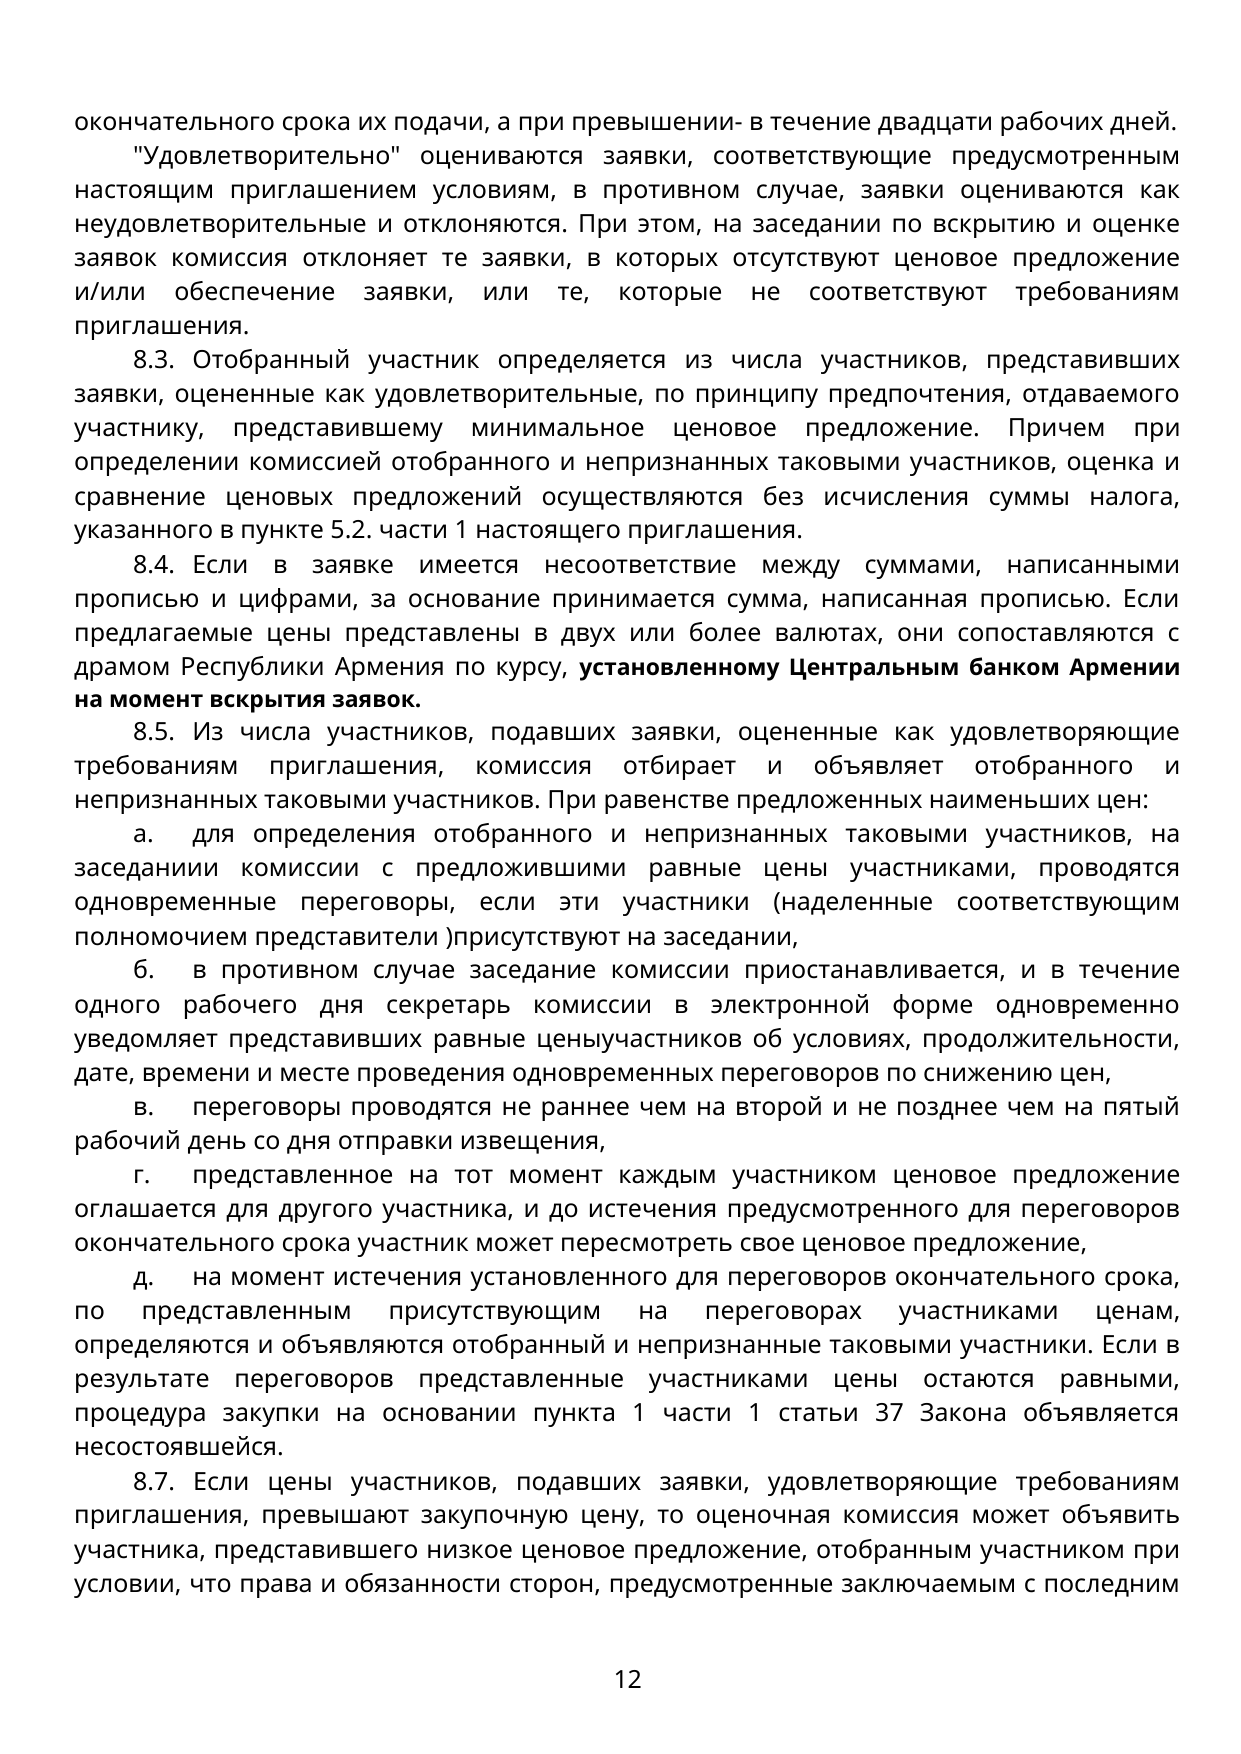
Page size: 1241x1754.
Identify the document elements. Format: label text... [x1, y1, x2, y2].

text в. переговоры проводятся не раннее чем на второй и не позднее чем на пятый рабочий день со дня отправки извещения, [74, 1088, 1181, 1157]
text г. представленное на тот момент каждым участником ценовое предложение оглашается для другого участника, и до истечения предусмотренного для переговоров окончательного срока участник может пересмотреть свое ценовое предложение, [74, 1157, 1181, 1259]
text 8.5. Из числа участников, подавших заявки, оцененные как удовлетворяющие требованиям приглашения, комиссия отбирает и объявляет отобранного и непризнанных таковыми участников. При равенстве предложенных наименьших цен: [74, 714, 1181, 816]
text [74, 1463, 1181, 1599]
text б. в противном случае заседание комиссии приостанавливается, и в течение одного рабочего дня секретарь комиссии в электронной форме одновременно уведомляет представивших равные ценыучастников об условиях, продолжительности, дате, времени и месте проведения одновременных переговоров по снижению цен, [74, 952, 1181, 1088]
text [74, 103, 1181, 137]
text 8.3. Отобранный участник определяется из числа участников, представивших заявки, оцененные как удовлетворительные, по принципу предпочтения, отдаваемого участнику, представившему минимальное ценовое предложение. Причем при определении комиссией отобранного и непризнанных таковыми участников, оценка и сравнение ценовых предложений осуществляются без исчисления суммы налога, указанного в пункте 5.2. части 1 настоящего приглашения. [74, 342, 1181, 546]
text 8.4. Если в заявке имеется несоответствие между суммами, написанными прописью и цифрами, за основание принимается сумма, написанная прописью. Если предлагаемые цены представлены в двух или более валютах, они сопоставляются с драмом Республики Армения по курсу, установленному Центральным банком Армении на момент вскрытия заявок. [74, 546, 1181, 714]
text д. на момент истечения установленного для переговоров окончательного срока, по представленным присутствующим на переговорах участниками ценам, определяются и объявляются отобранный и непризнанные таковыми участники. Если в результате переговоров представленные участниками цены остаются равными, процедура закупки на основании пункта 1 части 1 статьи 37 Закона объявляется несостоявшейся. [74, 1259, 1181, 1463]
text "Удовлетворительно" оцениваются заявки, соответствующие предусмотренным настоящим приглашением условиям, в противном случае, заявки оцениваются как неудовлетворительные и отклоняются. При этом, на заседании по вскрытию и оценке заявок комиссия отклоняет те заявки, в которых отсутствуют ценовое предложение и/или обеспечение заявки, или те, которые не соответствуют требованиям приглашения. [74, 137, 1181, 342]
text а. для определения отобранного и непризнанных таковыми участников, на заседаниии комиссии с предложившими равные цены участниками, проводятся одновременные переговоры, если эти участники (наделенные соответствующим полномочием представители )присутствуют на заседании, [74, 816, 1181, 952]
